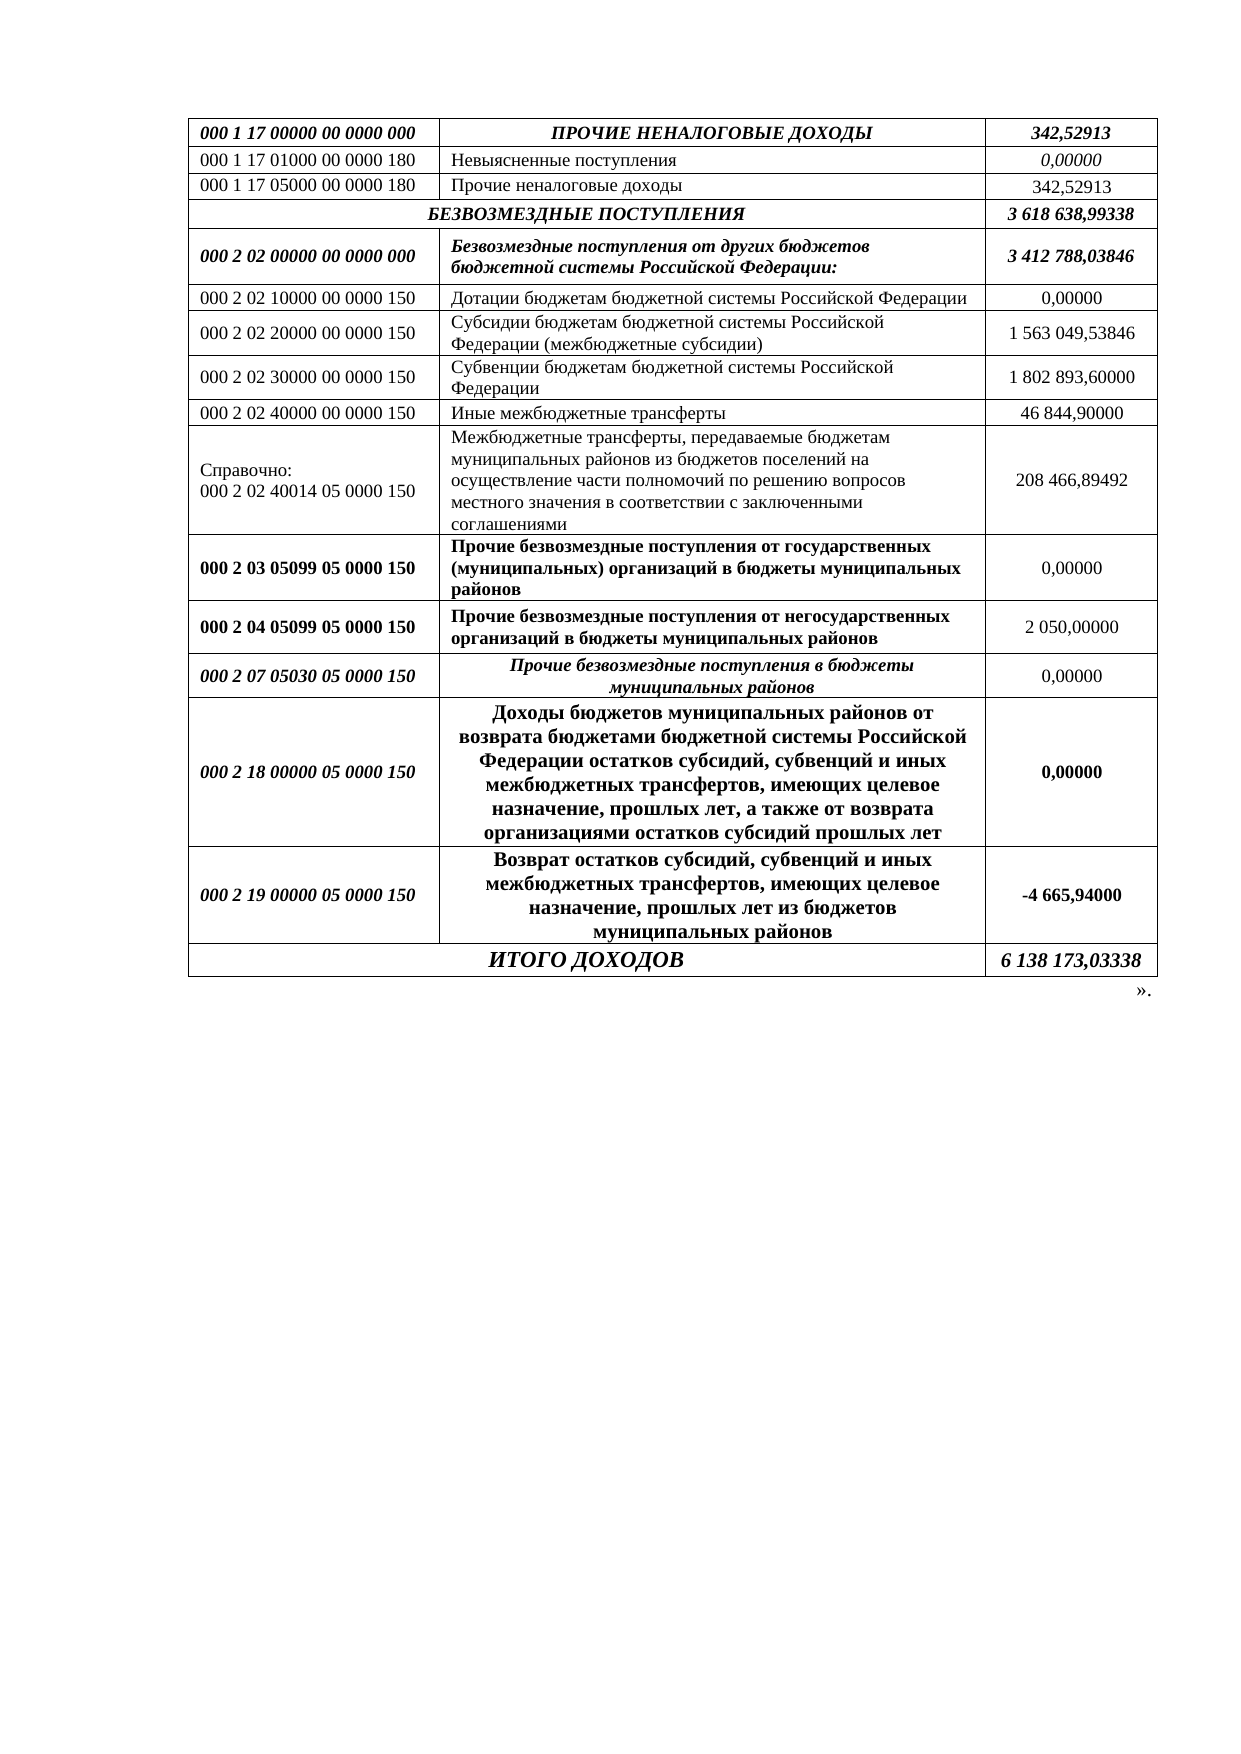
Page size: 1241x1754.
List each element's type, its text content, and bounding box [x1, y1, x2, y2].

table_cell ПРОЧИЕ НЕНАЛОГОВЫЕ ДОХОДЫ [440, 119, 985, 146]
table_cell 000 1 17 05000 00 0000 180 [189, 174, 439, 199]
text ». [177, 977, 1152, 1001]
table_cell -4 665,94000 [986, 847, 1157, 943]
table_cell 000 1 17 00000 00 0000 000 [189, 119, 439, 146]
table_cell 1 563 049,53846 [986, 311, 1157, 354]
table_cell 000 2 02 40000 00 0000 150 [189, 400, 439, 425]
table_cell 6 138 173,03338 [986, 944, 1157, 976]
table_cell Доходы бюджетов муниципальных районов от возврата бюджетами бюджетной системы Российской Федерации остатков субсидий, субвенций и иных межбюджетных трансфертов, имеющих целевое назначение, прошлых лет, а также от возврата организациями остатков субсидий прошлых лет [440, 698, 985, 846]
table_cell Дотации бюджетам бюджетной системы Российской Федерации [440, 285, 985, 310]
table_cell 0,00000 [986, 147, 1157, 173]
table_cell Субсидии бюджетам бюджетной системы Российской Федерации (межбюджетные субсидии) [440, 311, 985, 354]
table_cell 000 2 02 20000 00 0000 150 [189, 311, 439, 354]
table_cell 0,00000 [986, 285, 1157, 310]
table_cell 46 844,90000 [986, 400, 1157, 425]
table_cell 000 2 04 05099 05 0000 150 [189, 601, 439, 653]
table_cell Прочие безвозмездные поступления от негосударственных организаций в бюджеты муниципальных районов [440, 601, 985, 653]
table_cell 000 2 07 05030 05 0000 150 [189, 654, 439, 697]
table_cell 342,52913 [986, 119, 1157, 146]
table_cell Возврат остатков субсидий, субвенций и иных межбюджетных трансфертов, имеющих целевое назначение, прошлых лет из бюджетов муниципальных районов [440, 847, 985, 943]
table_cell 0,00000 [986, 698, 1157, 846]
table_cell 000 2 02 30000 00 0000 150 [189, 356, 439, 399]
table_cell Справочно: 000 2 02 40014 05 0000 150 [189, 426, 439, 534]
table_cell 342,52913 [986, 174, 1157, 199]
table_cell 0,00000 [986, 654, 1157, 697]
table_cell Субвенции бюджетам бюджетной системы Российской Федерации [440, 356, 985, 399]
table_cell 000 1 17 01000 00 0000 180 [189, 147, 439, 173]
table_cell БЕЗВОЗМЕЗДНЫЕ ПОСТУПЛЕНИЯ [189, 200, 985, 227]
table_cell 3 412 788,03846 [986, 229, 1157, 284]
table_cell 000 2 18 00000 05 0000 150 [189, 698, 439, 846]
table_cell 208 466,89492 [986, 426, 1157, 534]
table_cell Прочие неналоговые доходы [440, 174, 985, 199]
table_cell 000 2 02 00000 00 0000 000 [189, 229, 439, 284]
table_cell 0,00000 [986, 535, 1157, 600]
table_cell Прочие безвозмездные поступления от государственных (муниципальных) организаций в бюджеты муниципальных районов [440, 535, 985, 600]
table_cell 000 2 19 00000 05 0000 150 [189, 847, 439, 943]
table_cell Межбюджетные трансферты, передаваемые бюджетам муниципальных районов из бюджетов поселений на осуществление части полномочий по решению вопросов местного значения в соответствии с заключенными соглашениями [440, 426, 985, 534]
table_cell 3 618 638,99338 [986, 200, 1157, 227]
table_cell Безвозмездные поступления от других бюджетов бюджетной системы Российской Федерации: [440, 229, 985, 284]
table_cell ИТОГО ДОХОДОВ [189, 944, 985, 976]
table_cell Иные межбюджетные трансферты [440, 400, 985, 425]
table_cell 000 2 03 05099 05 0000 150 [189, 535, 439, 600]
table_cell 2 050,00000 [986, 601, 1157, 653]
table_cell Прочие безвозмездные поступления в бюджеты муниципальных районов [440, 654, 985, 697]
table_cell 1 802 893,60000 [986, 356, 1157, 399]
table_cell Невыясненные поступления [440, 147, 985, 173]
table_cell 000 2 02 10000 00 0000 150 [189, 285, 439, 310]
